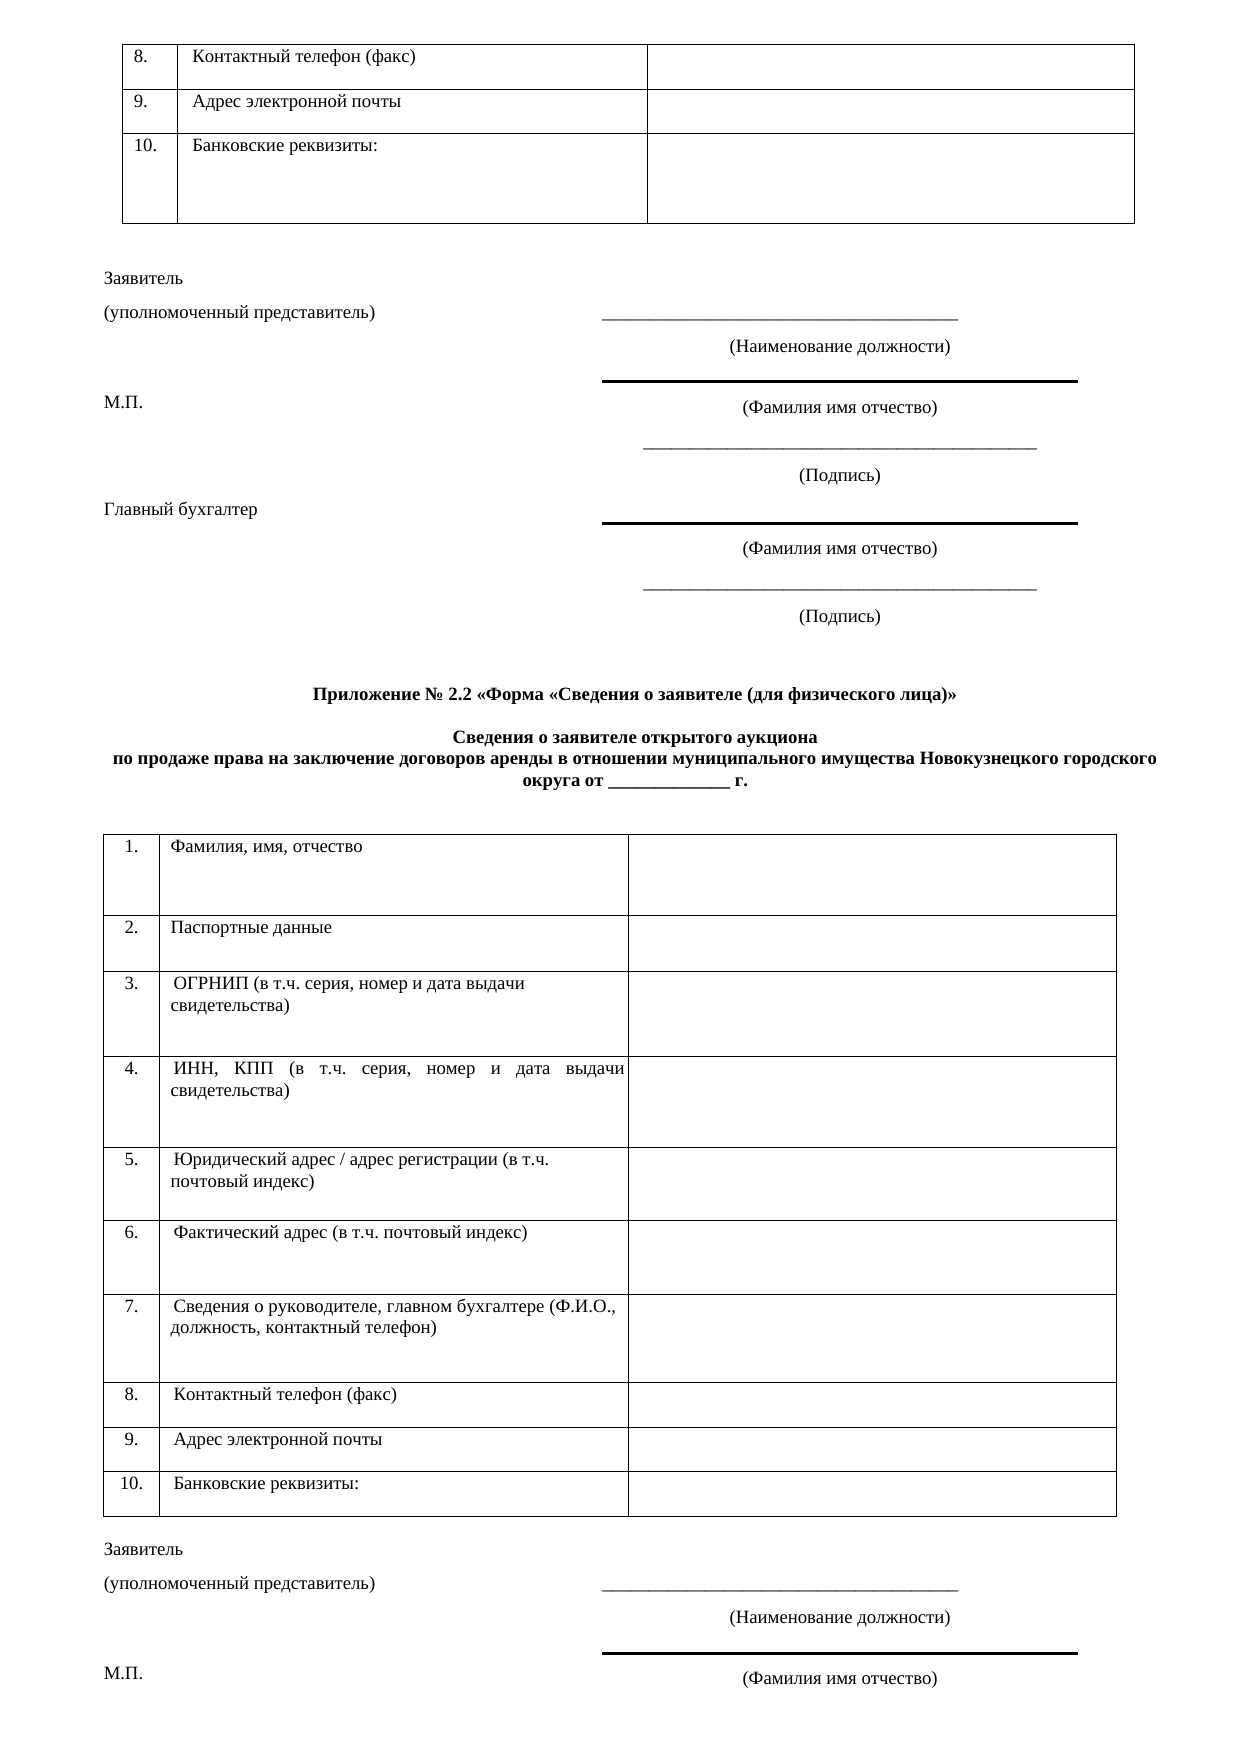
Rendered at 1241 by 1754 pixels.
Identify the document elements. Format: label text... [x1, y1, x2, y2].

table_cell Адрес электронной почты [178, 90, 647, 133]
table_cell Адрес электронной почты [160, 1428, 628, 1471]
table_cell Паспортные данные [160, 916, 628, 971]
table_cell 5. [104, 1148, 159, 1220]
table_cell 3. [104, 972, 159, 1056]
table_header Фамилия, имя, отчество [160, 835, 628, 915]
table_header ______________________________________ (Наименование должности) [591, 1538, 1089, 1628]
table_cell ОГРНИП (в т.ч. серия, номер и дата выдачи свидетельства) [160, 972, 628, 1056]
table_cell Фактический адрес (в т.ч. почтовый индекс) [160, 1221, 628, 1293]
text Приложение № 2.2 «Форма «Сведения о заявителе (для физического лица)» [103, 683, 1167, 704]
table_cell Главный бухгалтер [92, 498, 591, 639]
table_cell М.П. [92, 357, 591, 498]
table_cell [648, 45, 1134, 88]
table_cell Банковские реквизиты: [178, 134, 647, 223]
table_cell (Фамилия имя отчество) __________________________________________ (Подпись) [591, 357, 1089, 498]
table_header 1. [104, 835, 159, 915]
table_cell Контактный телефон (факс) [178, 45, 647, 88]
table_cell [648, 134, 1134, 223]
table_cell 9. [104, 1428, 159, 1471]
table_cell [629, 1383, 1116, 1427]
table_cell 8. [123, 45, 177, 88]
table_cell ИНН, КПП (в т.ч. серия, номер и дата выдачи свидетельства) [160, 1057, 628, 1147]
table_cell [629, 916, 1116, 971]
table_cell 6. [104, 1221, 159, 1293]
table_cell (Фамилия имя отчество) __________________________________________ (Подпись) [591, 498, 1089, 639]
table_cell Сведения о руководителе, главном бухгалтере (Ф.И.О., должность, контактный телефон) [160, 1295, 628, 1382]
table_header ______________________________________ (Наименование должности) [591, 267, 1089, 357]
table_header [629, 835, 1116, 915]
table_cell Банковские реквизиты: [160, 1472, 628, 1516]
table_cell 2. [104, 916, 159, 971]
table_cell [629, 972, 1116, 1056]
table_cell [629, 1221, 1116, 1293]
table_cell [648, 90, 1134, 133]
text Сведения о заявителе открытого аукциона [103, 726, 1167, 747]
table_cell 10. [123, 134, 177, 223]
table_cell 8. [104, 1383, 159, 1427]
table_cell [629, 1472, 1116, 1516]
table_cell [591, 1628, 1089, 1701]
table_cell [629, 1148, 1116, 1220]
table_cell [629, 1428, 1116, 1471]
table_header Заявитель (уполномоченный представитель) [92, 1538, 591, 1628]
table_cell Юридический адрес / адрес регистрации (в т.ч. почтовый индекс) [160, 1148, 628, 1220]
table_cell [629, 1057, 1116, 1147]
text по продаже права на заключение договоров аренды в отношении муниципального имущества Новокузнецкого городского округа от _____________ г. [103, 747, 1167, 790]
table_cell 7. [104, 1295, 159, 1382]
table_cell М.П. [92, 1628, 591, 1701]
table_header Заявитель (уполномоченный представитель) [92, 267, 591, 357]
table_cell [629, 1295, 1116, 1382]
table_cell 9. [123, 90, 177, 133]
table_cell 4. [104, 1057, 159, 1147]
table_cell 10. [104, 1472, 159, 1516]
table_cell Контактный телефон (факс) [160, 1383, 628, 1427]
